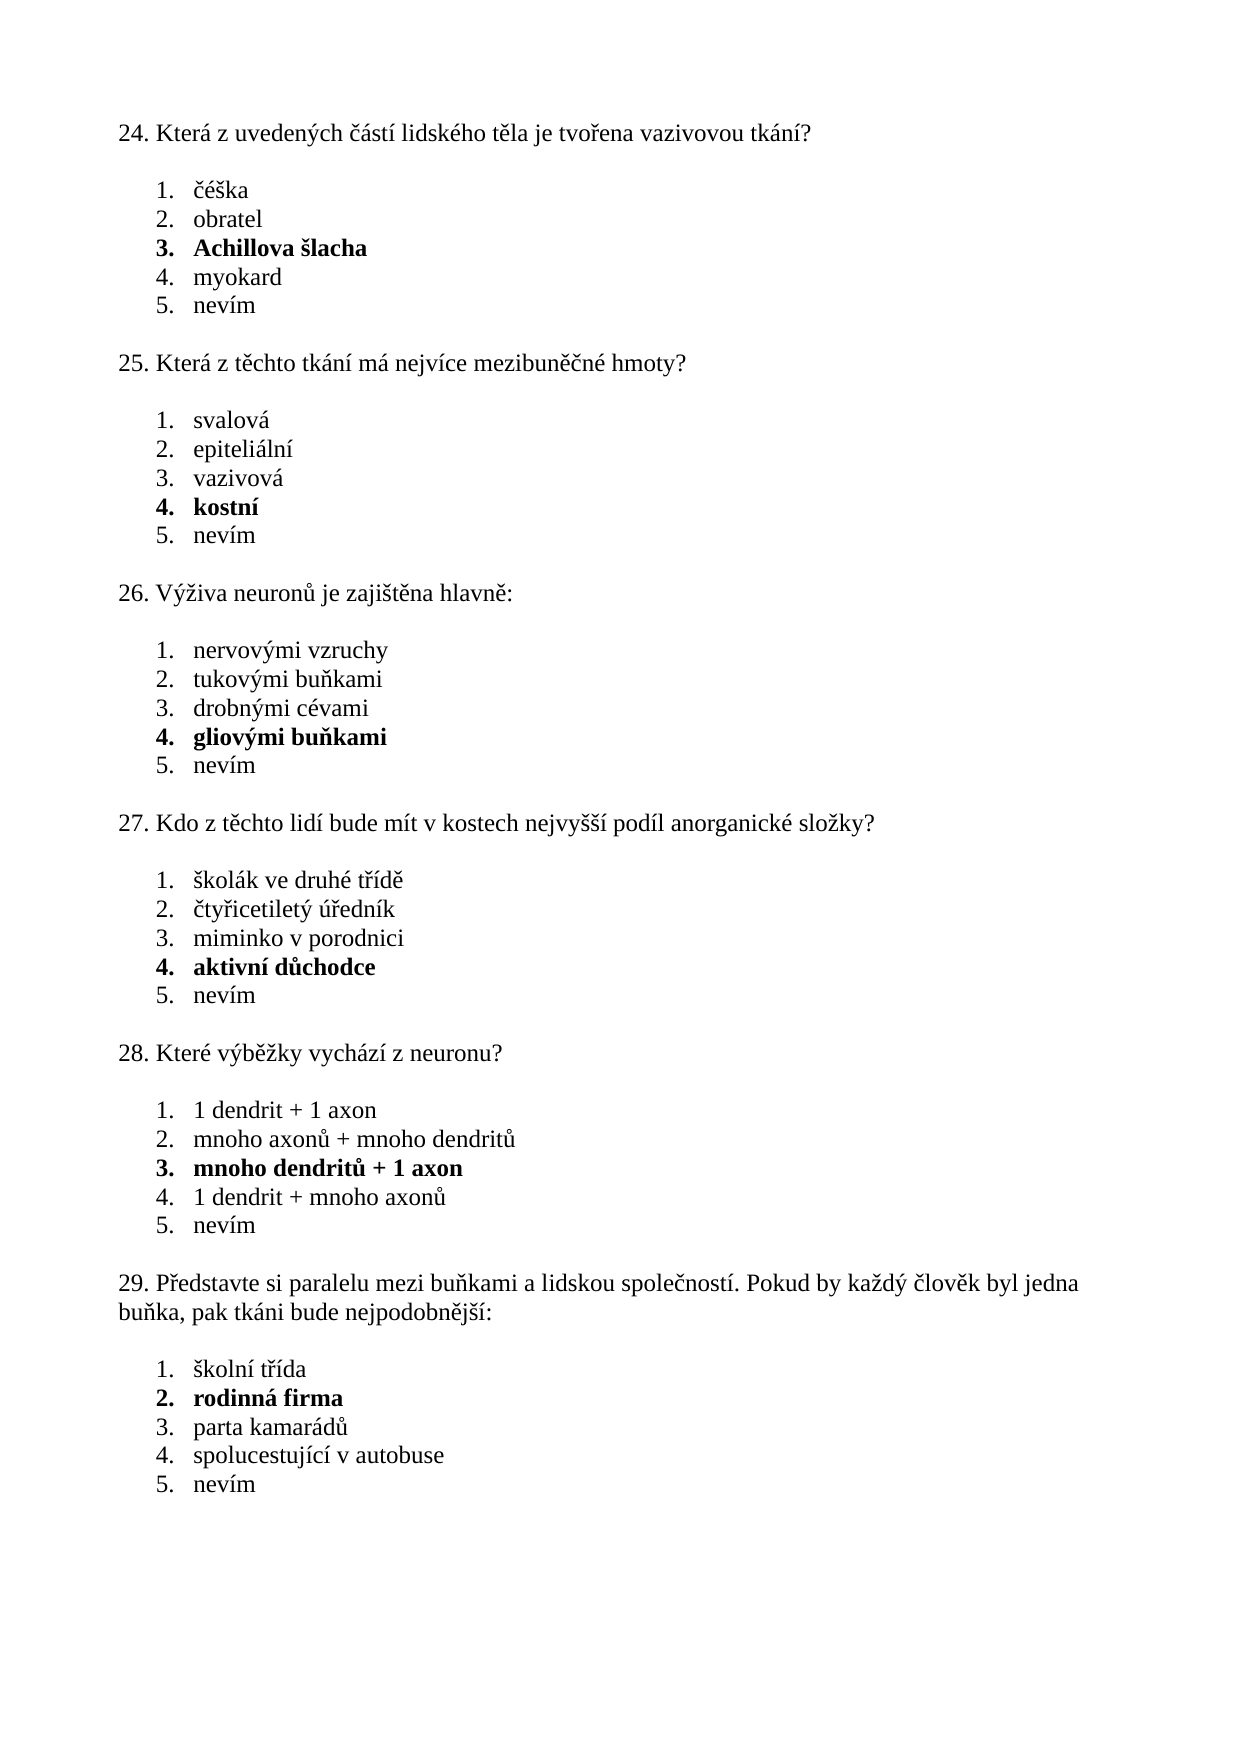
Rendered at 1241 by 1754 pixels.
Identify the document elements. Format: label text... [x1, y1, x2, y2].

list kostní [156, 492, 1122, 521]
list 1 dendrit + mnoho axonů [156, 1182, 1122, 1211]
list Achillova šlacha [156, 233, 1122, 262]
text 24. Která z uvedených částí lidského těla je tvořena vazivovou tkání? [118, 118, 1122, 147]
list drobnými cévami [156, 693, 1122, 722]
list nevím [156, 521, 1122, 549]
list čéška [156, 176, 1122, 204]
list nevím [156, 981, 1122, 1009]
list čtyřicetiletý úředník [156, 894, 1122, 923]
list spolucestující v autobuse [156, 1441, 1122, 1469]
list mnoho axonů + mnoho dendritů [156, 1124, 1122, 1153]
list obratel [156, 204, 1122, 233]
list svalová [156, 406, 1122, 434]
text 25. Která z těchto tkání má nejvíce mezibuněčné hmoty? [118, 348, 1122, 377]
list nevím [156, 751, 1122, 779]
text 27. Kdo z těchto lidí bude mít v kostech nejvyšší podíl anorganické složky? [118, 808, 1122, 837]
list gliovými buňkami [156, 722, 1122, 751]
list tukovými buňkami [156, 664, 1122, 693]
list parta kamarádů [156, 1412, 1122, 1441]
text 26. Výživa neuronů je zajištěna hlavně: [118, 578, 1122, 607]
list 1 dendrit + 1 axon [156, 1096, 1122, 1124]
list nevím [156, 291, 1122, 319]
list školák ve druhé třídě [156, 866, 1122, 894]
list epiteliální [156, 434, 1122, 463]
list nevím [156, 1211, 1122, 1239]
list nervovými vzruchy [156, 636, 1122, 664]
list myokard [156, 262, 1122, 291]
list vazivová [156, 463, 1122, 492]
list miminko v porodnici [156, 923, 1122, 952]
text 29. Představte si paralelu mezi buňkami a lidskou společností. Pokud by každý člověk byl jedna buňka, pak tkáni bude nejpodobnější: [118, 1268, 1122, 1326]
list aktivní důchodce [156, 952, 1122, 981]
list mnoho dendritů + 1 axon [156, 1153, 1122, 1182]
text 28. Které výběžky vychází z neuronu? [118, 1038, 1122, 1067]
list školní třída [156, 1354, 1122, 1383]
list nevím [156, 1469, 1122, 1498]
list rodinná firma [156, 1383, 1122, 1412]
